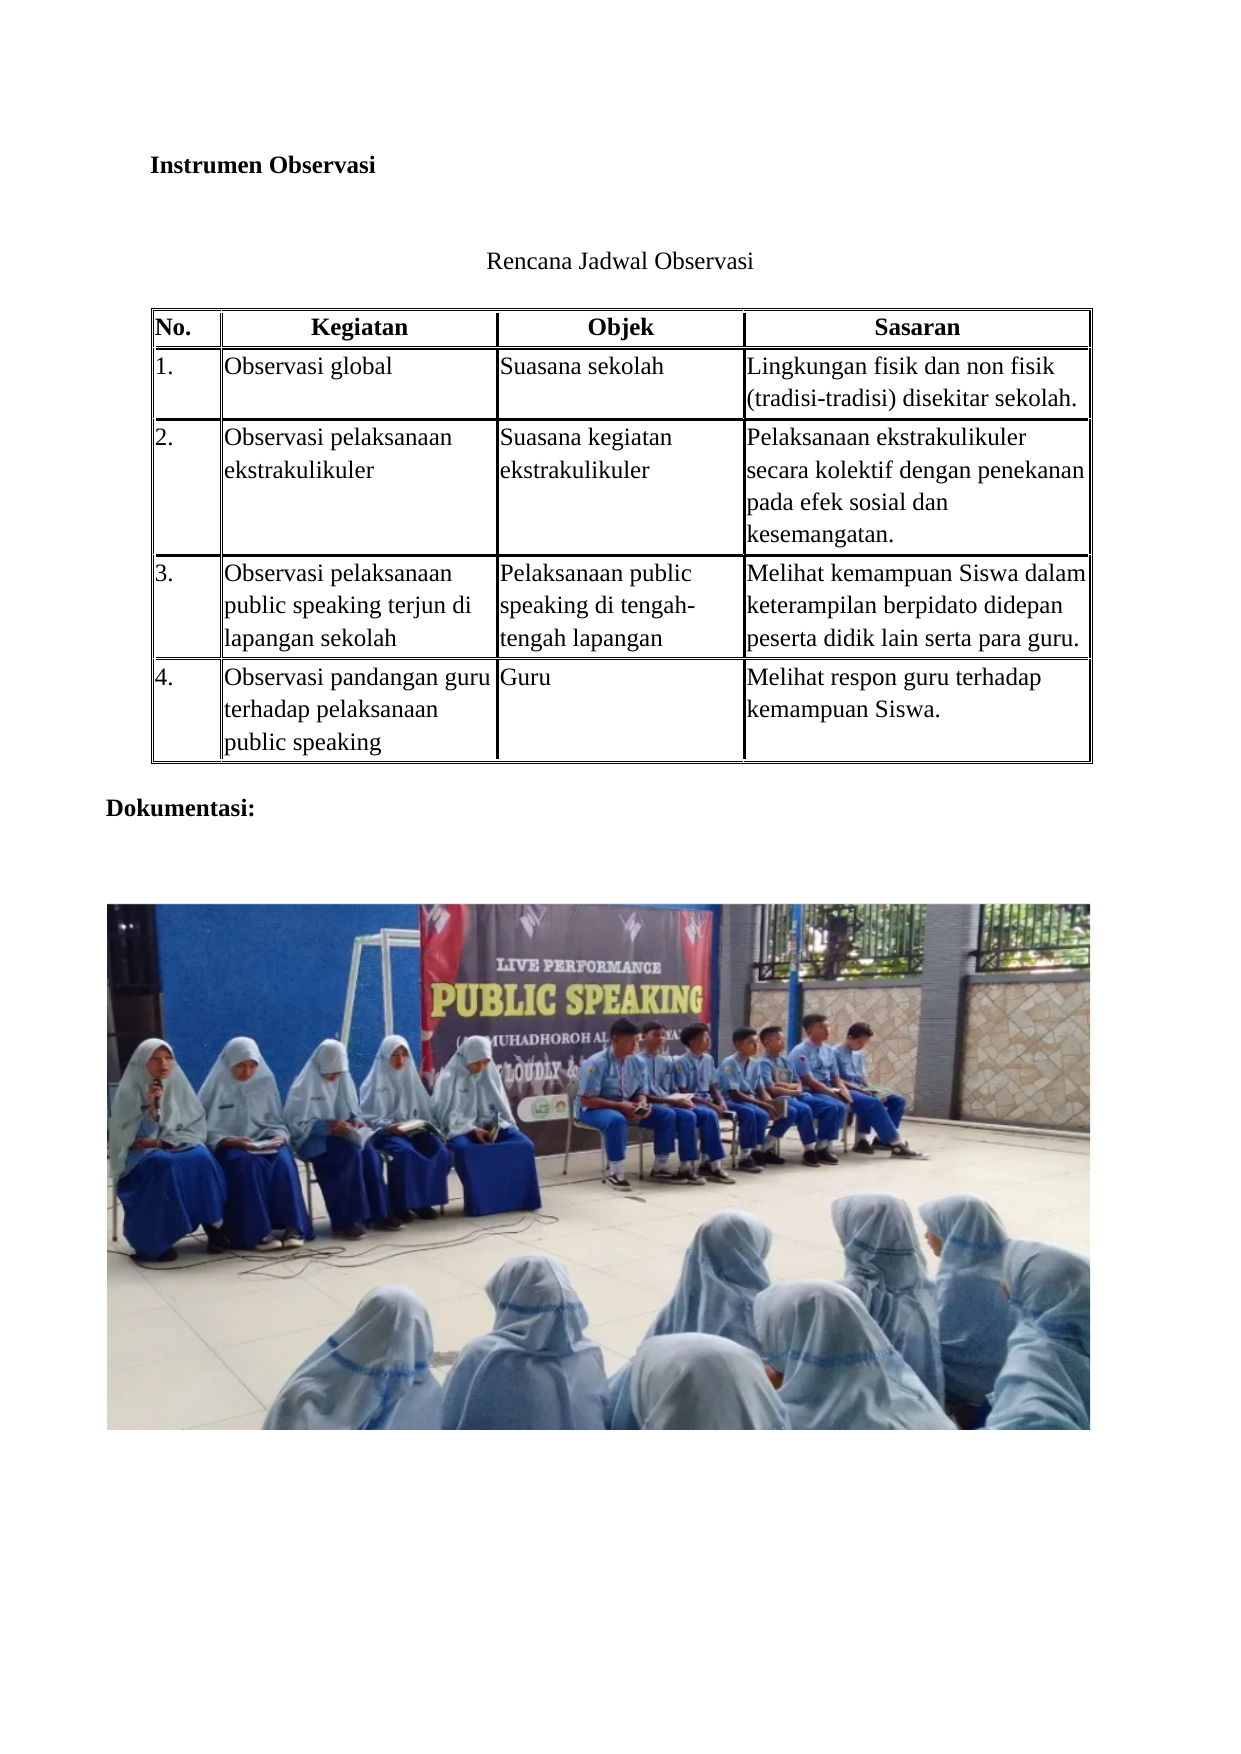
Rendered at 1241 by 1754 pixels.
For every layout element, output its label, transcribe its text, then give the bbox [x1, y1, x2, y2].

table_cell Observasi pandangan guru terhadap pelaksanaan public speaking [222, 660, 497, 761]
table_cell Pelaksanaan ekstrakulikuler secara kolektif dengan penekanan pada efek sosial dan kesemangatan. [746, 418, 1091, 553]
table_cell Guru [497, 660, 744, 761]
table_cell Melihat kemampuan Siswa dalam keterampilan berpidato didepan peserta didik lain serta para guru. [746, 554, 1091, 657]
table_cell Observasi global [223, 350, 496, 417]
table_cell 1. [152, 346, 222, 417]
table_cell Melihat respon guru terhadap kemampuan Siswa. [744, 657, 1090, 761]
table_cell 4. [154, 657, 222, 761]
table_cell Pelaksanaan public speaking di tengah-tengah lapangan [499, 557, 743, 657]
table_cell 2. [152, 418, 220, 553]
table_cell Lingkungan fisik dan non fisik (tradisi-tradisi) disekitar sekolah. [744, 346, 1091, 417]
table_header No. [154, 311, 222, 346]
table_cell Observasi pelaksanaan public speaking terjun di lapangan sekolah [223, 557, 496, 657]
table_header Kegiatan [222, 311, 497, 346]
list Instrumen Observasi [150, 150, 1090, 179]
table_header Objek [497, 309, 744, 346]
table_cell Suasana kegiatan ekstrakulikuler [499, 421, 743, 553]
table_cell Observasi pelaksanaan ekstrakulikuler [223, 421, 496, 553]
table_cell 3. [152, 554, 220, 657]
picture [107, 903, 1091, 1430]
text Rencana Jadwal Observasi [150, 246, 1090, 275]
table_header Sasaran [744, 311, 1089, 346]
text Dokumentasi: [106, 793, 1090, 822]
table_cell Suasana sekolah [499, 350, 743, 417]
